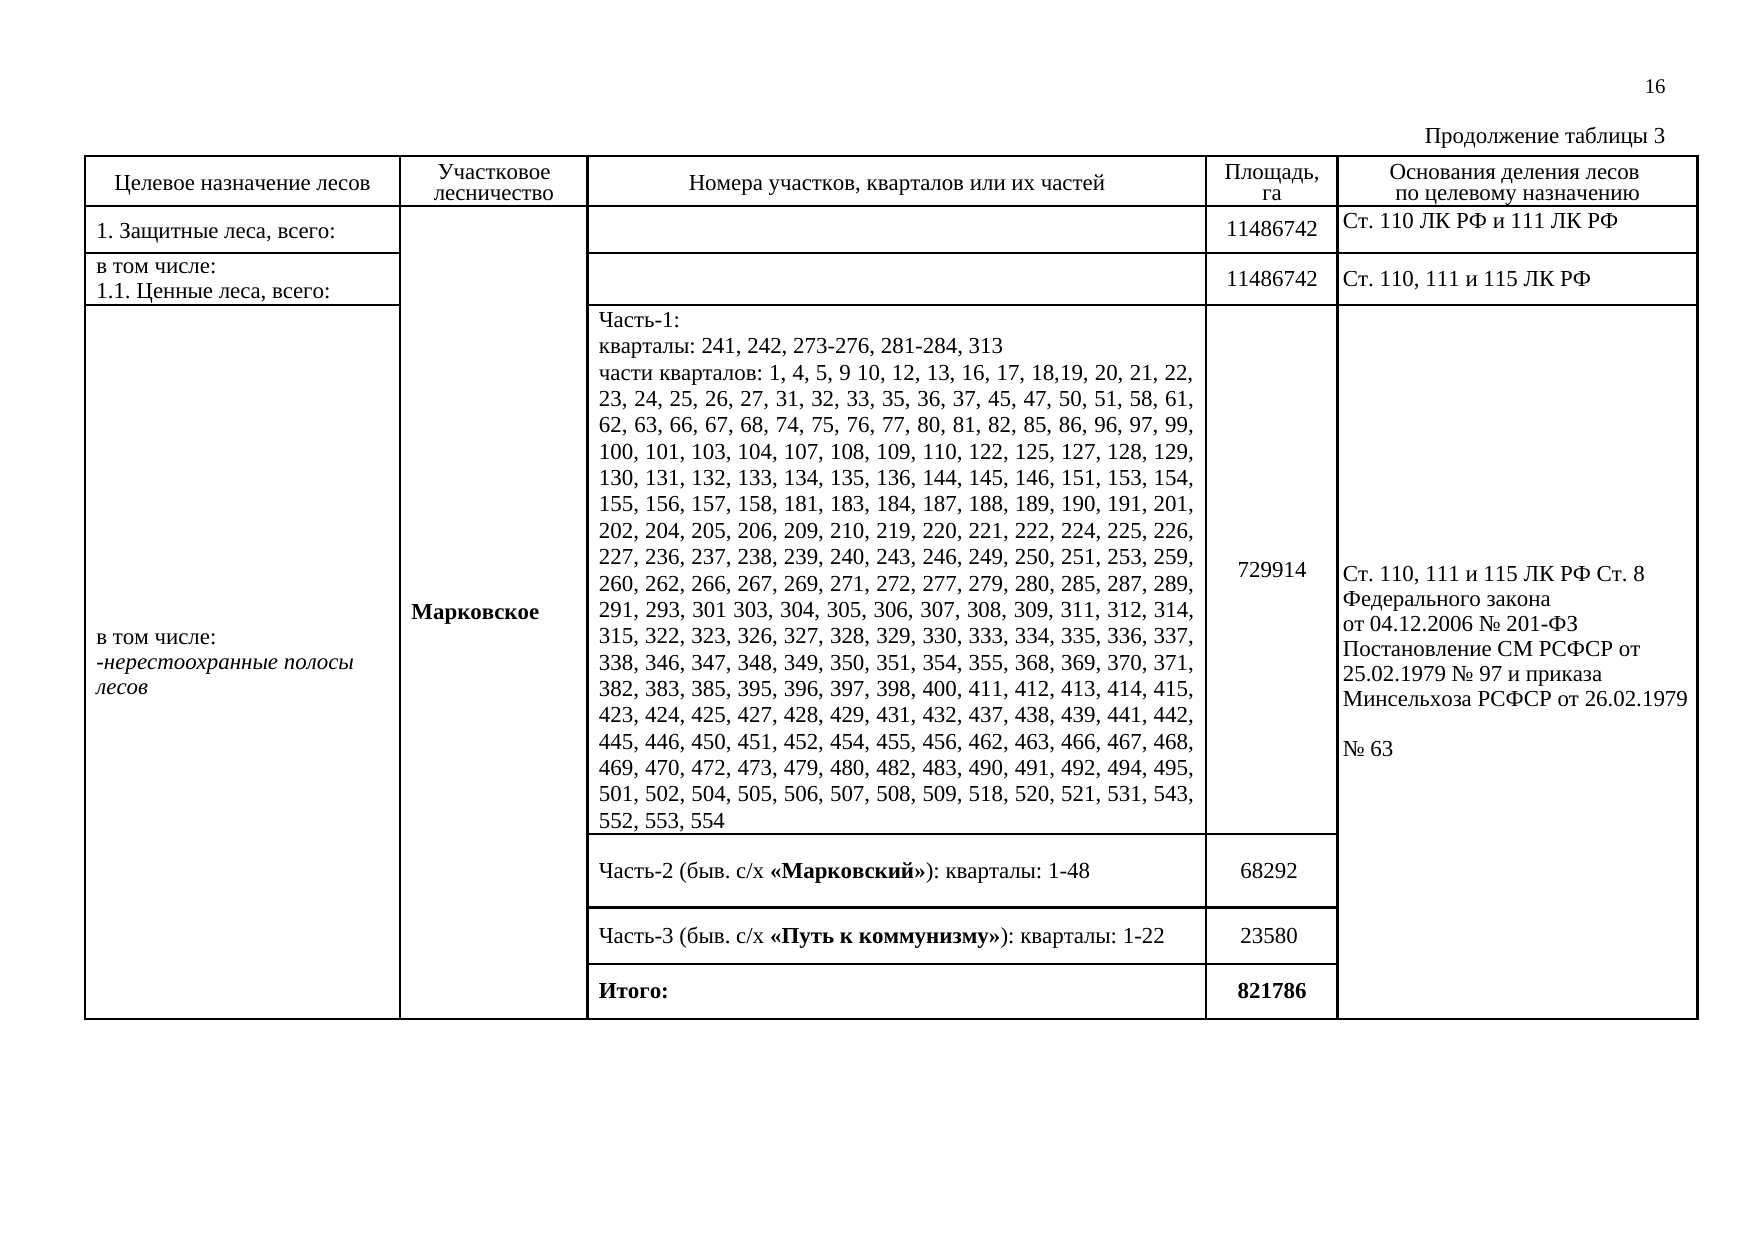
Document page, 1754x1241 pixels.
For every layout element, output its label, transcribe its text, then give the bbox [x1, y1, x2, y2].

table_cell [589, 207, 1205, 252]
table_cell Ст. 110, 111 и 115 ЛК РФ [1339, 254, 1696, 304]
table_cell Часть-1: кварталы: 241, 242, 273-276, 281-284, 313 части кварталов: 1, 4, 5, 9 10, 12, 13, 16, 17, 18,19, 20, 21, 22, 23, 24, 25, 26, 27, 31, 32, 33, 35, 36, 37, 45, 47, 50, 51, 58, 61, 62, 63, 66, 67, 68, 74, 75, 76, 77, 80, 81, 82, 85, 86, 96, 97, 99, 100, 101, 103, 104, 107, 108, 109, 110, 122, 125, 127, 128, 129, 130, 131, 132, 133, 134, 135, 136, 144, 145, 146, 151, 153, 154, 155, 156, 157, 158, 181, 183, 184, 187, 188, 189, 190, 191, 201, 202, 204, 205, 206, 209, 210, 219, 220, 221, 222, 224, 225, 226, 227, 236, 237, 238, 239, 240, 243, 246, 249, 250, 251, 253, 259, 260, 262, 266, 267, 269, 271, 272, 277, 279, 280, 285, 287, 289, 291, 293, 301 303, 304, 305, 306, 307, 308, 309, 311, 312, 314, 315, 322, 323, 326, 327, 328, 329, 330, 333, 334, 335, 336, 337, 338, 346, 347, 348, 349, 350, 351, 354, 355, 368, 369, 370, 371, 382, 383, 385, 395, 396, 397, 398, 400, 411, 412, 413, 414, 415, 423, 424, 425, 427, 428, 429, 431, 432, 437, 438, 439, 441, 442, 445, 446, 450, 451, 452, 454, 455, 456, 462, 463, 466, 467, 468, 469, 470, 472, 473, 479, 480, 482, 483, 490, 491, 492, 494, 495, 501, 502, 504, 505, 506, 507, 508, 509, 518, 520, 521, 531, 543, 552, 553, 554 [589, 306, 1205, 833]
table_cell Марковское [401, 207, 586, 1017]
table_header Площадь, га [1207, 157, 1336, 204]
table_cell в том числе: 1.1. Ценные леса, всего: [86, 254, 399, 304]
table_cell Часть-3 (быв. с/х «Путь к коммунизму»): кварталы: 1-22 [589, 909, 1205, 963]
table_header Участковое лесничество [401, 157, 586, 204]
table_header Основания деления лесов по целевому назначению [1339, 157, 1696, 204]
table_cell Ст. 110, 111 и 115 ЛК РФ Ст. 8 Федерального закона от 04.12.2006 № 201-ФЗ Постановление СМ РСФСР от 25.02.1979 № 97 и приказа Минсельхоза РСФСР от 26.02.1979 № 63 [1339, 306, 1696, 1017]
table_cell 23580 [1207, 909, 1336, 963]
table_cell в том числе: -нерестоохранные полосы лесов [86, 306, 399, 1017]
text Продолжение таблицы 3 [148, 122, 1665, 148]
table_cell 729914 [1207, 306, 1336, 833]
table_cell 68292 [1207, 835, 1336, 906]
table_cell Итого: [589, 965, 1205, 1017]
table_cell [589, 254, 1205, 304]
table_cell Ст. 110 ЛК РФ и 111 ЛК РФ [1339, 207, 1696, 252]
table_cell 11486742 [1207, 207, 1336, 252]
table_cell Часть-2 (быв. с/х «Марковский»): кварталы: 1-48 [589, 835, 1205, 906]
table_cell 1. Защитные леса, всего: [86, 207, 399, 252]
table_cell 11486742 [1207, 254, 1336, 304]
table_header Целевое назначение лесов [86, 157, 399, 204]
table_cell 821786 [1207, 965, 1336, 1017]
table_header Номера участков, кварталов или их частей [589, 157, 1205, 204]
